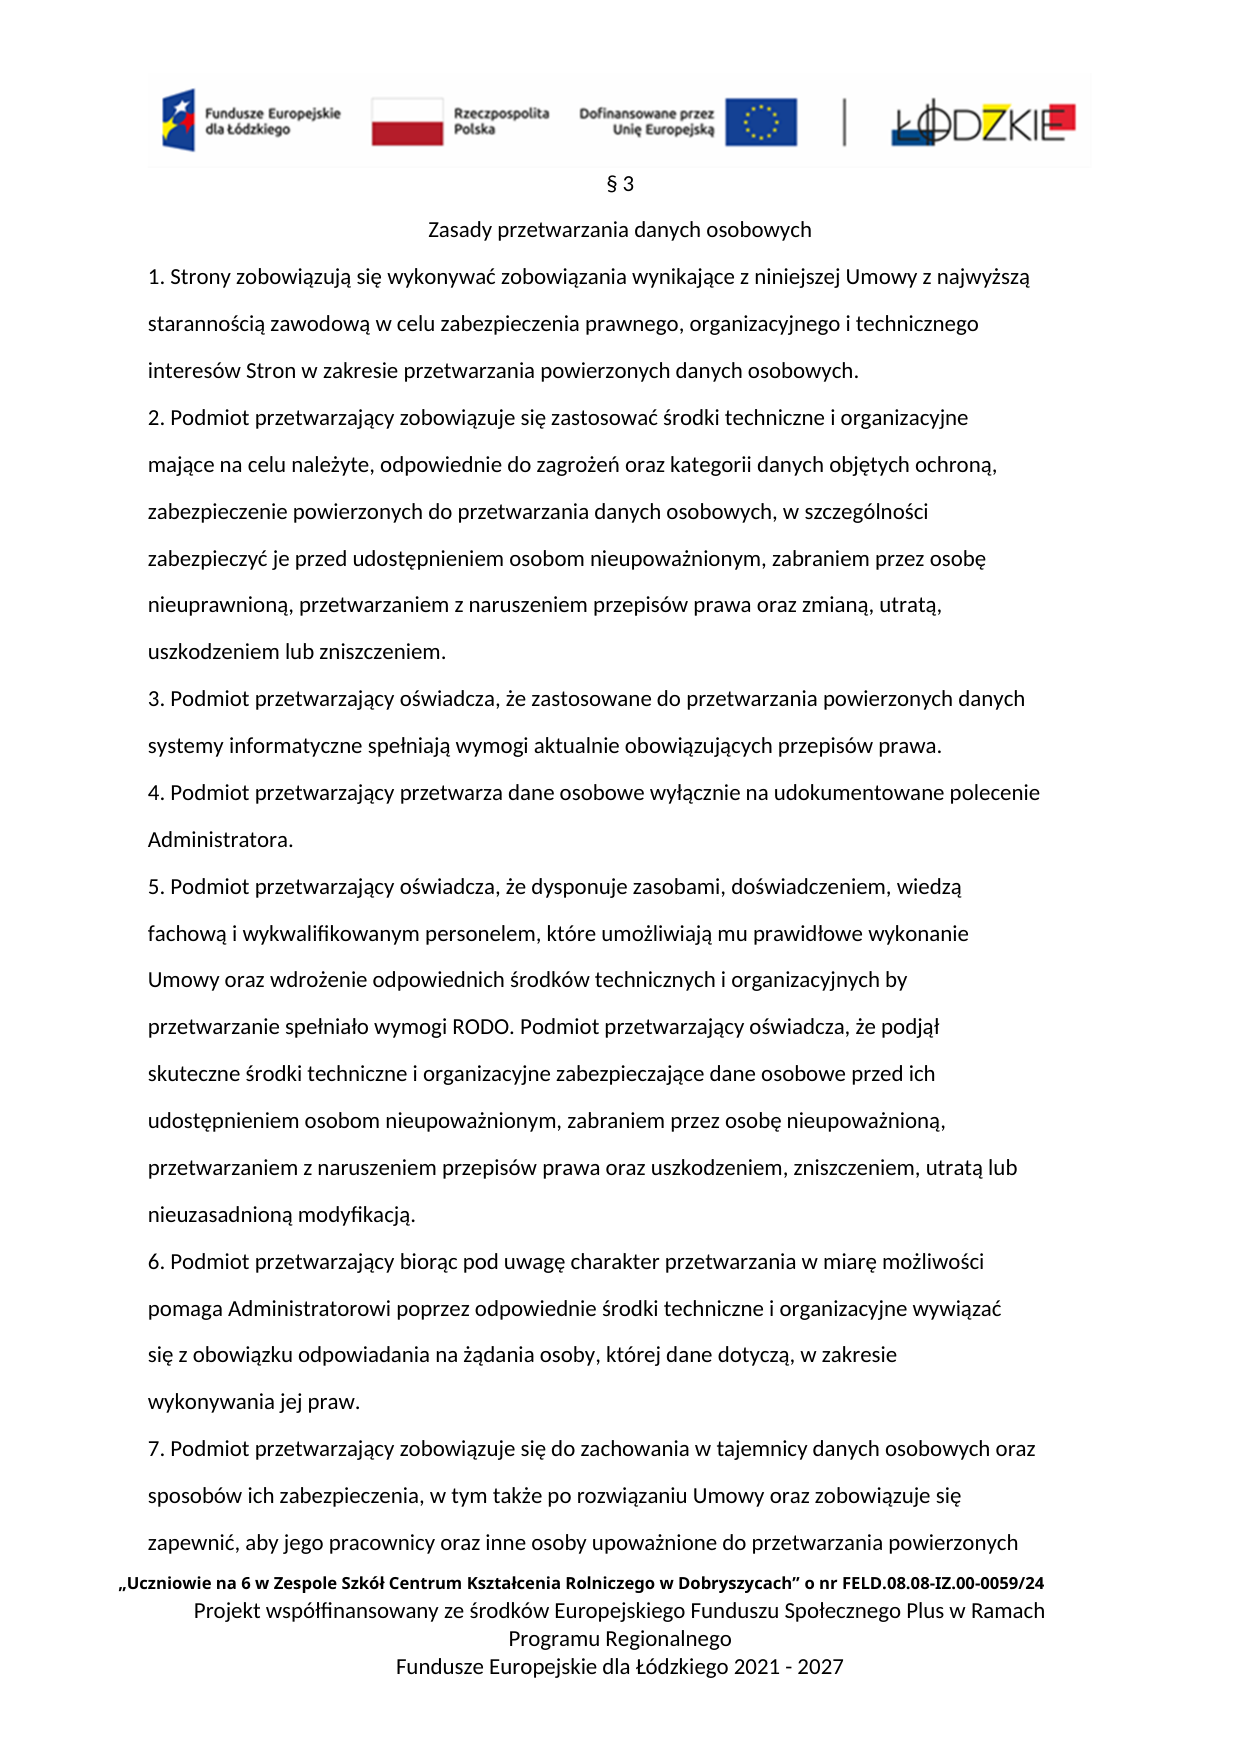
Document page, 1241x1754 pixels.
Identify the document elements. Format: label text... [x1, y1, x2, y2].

picture [147, 73, 1093, 169]
text nieuprawnioną, przetwarzaniem z naruszeniem przepisów prawa oraz zmianą, utratą, [148, 591, 1093, 619]
text Umowy oraz wdrożenie odpowiednich środków technicznych i organizacyjnych by [148, 966, 1093, 994]
text przetwarzanie spełniało wymogi RODO. Podmiot przetwarzający oświadcza, że podjął [148, 1012, 1093, 1041]
text uszkodzeniem lub zniszczeniem. [148, 637, 1093, 666]
text nieuzasadnioną modyfikacją. [148, 1200, 1093, 1228]
text Administratora. [148, 825, 1093, 853]
text 4. Podmiot przetwarzający przetwarza dane osobowe wyłącznie na udokumentowane polecenie [148, 778, 1093, 806]
text skuteczne środki techniczne i organizacyjne zabezpieczające dane osobowe przed ich [148, 1059, 1093, 1087]
text udostępnieniem osobom nieupoważnionym, zabraniem przez osobę nieupoważnioną, [148, 1106, 1093, 1134]
text pomaga Administratorowi poprzez odpowiednie środki techniczne i organizacyjne wywiązać [148, 1294, 1093, 1322]
text 2. Podmiot przetwarzający zobowiązuje się zastosować środki techniczne i organizacyjne [148, 403, 1093, 431]
text 6. Podmiot przetwarzający biorąc pod uwagę charakter przetwarzania w miarę możliwości [148, 1247, 1093, 1275]
text mające na celu należyte, odpowiednie do zagrożeń oraz kategorii danych objętych ochroną, [148, 450, 1093, 478]
text zabezpieczyć je przed udostępnieniem osobom nieupoważnionym, zabraniem przez osobę [148, 544, 1093, 572]
text zabezpieczenie powierzonych do przetwarzania danych osobowych, w szczególności [148, 497, 1093, 525]
text interesów Stron w zakresie przetwarzania powierzonych danych osobowych. [148, 356, 1093, 384]
text się z obowiązku odpowiadania na żądania osoby, której dane dotyczą, w zakresie [148, 1341, 1093, 1369]
text 1. Strony zobowiązują się wykonywać zobowiązania wynikające z niniejszej Umowy z najwyższą [148, 262, 1093, 291]
text przetwarzaniem z naruszeniem przepisów prawa oraz uszkodzeniem, zniszczeniem, utratą lub [148, 1153, 1093, 1181]
text sposobów ich zabezpieczenia, w tym także po rozwiązaniu Umowy oraz zobowiązuje się [148, 1481, 1093, 1509]
text starannością zawodową w celu zabezpieczenia prawnego, organizacyjnego i technicznego [148, 309, 1093, 337]
text 5. Podmiot przetwarzający oświadcza, że dysponuje zasobami, doświadczeniem, wiedzą [148, 872, 1093, 900]
text zapewnić, aby jego pracownicy oraz inne osoby upoważnione do przetwarzania powierzonych [148, 1528, 1093, 1556]
text 3. Podmiot przetwarzający oświadcza, że zastosowane do przetwarzania powierzonych danych [148, 684, 1093, 712]
text Zasady przetwarzania danych osobowych [148, 216, 1093, 244]
text wykonywania jej praw. [148, 1387, 1093, 1416]
text § 3 [148, 169, 1093, 197]
text fachową i wykwalifikowanym personelem, które umożliwiają mu prawidłowe wykonanie [148, 919, 1093, 947]
text 7. Podmiot przetwarzający zobowiązuje się do zachowania w tajemnicy danych osobowych oraz [148, 1434, 1093, 1462]
text systemy informatyczne spełniają wymogi aktualnie obowiązujących przepisów prawa. [148, 731, 1093, 759]
